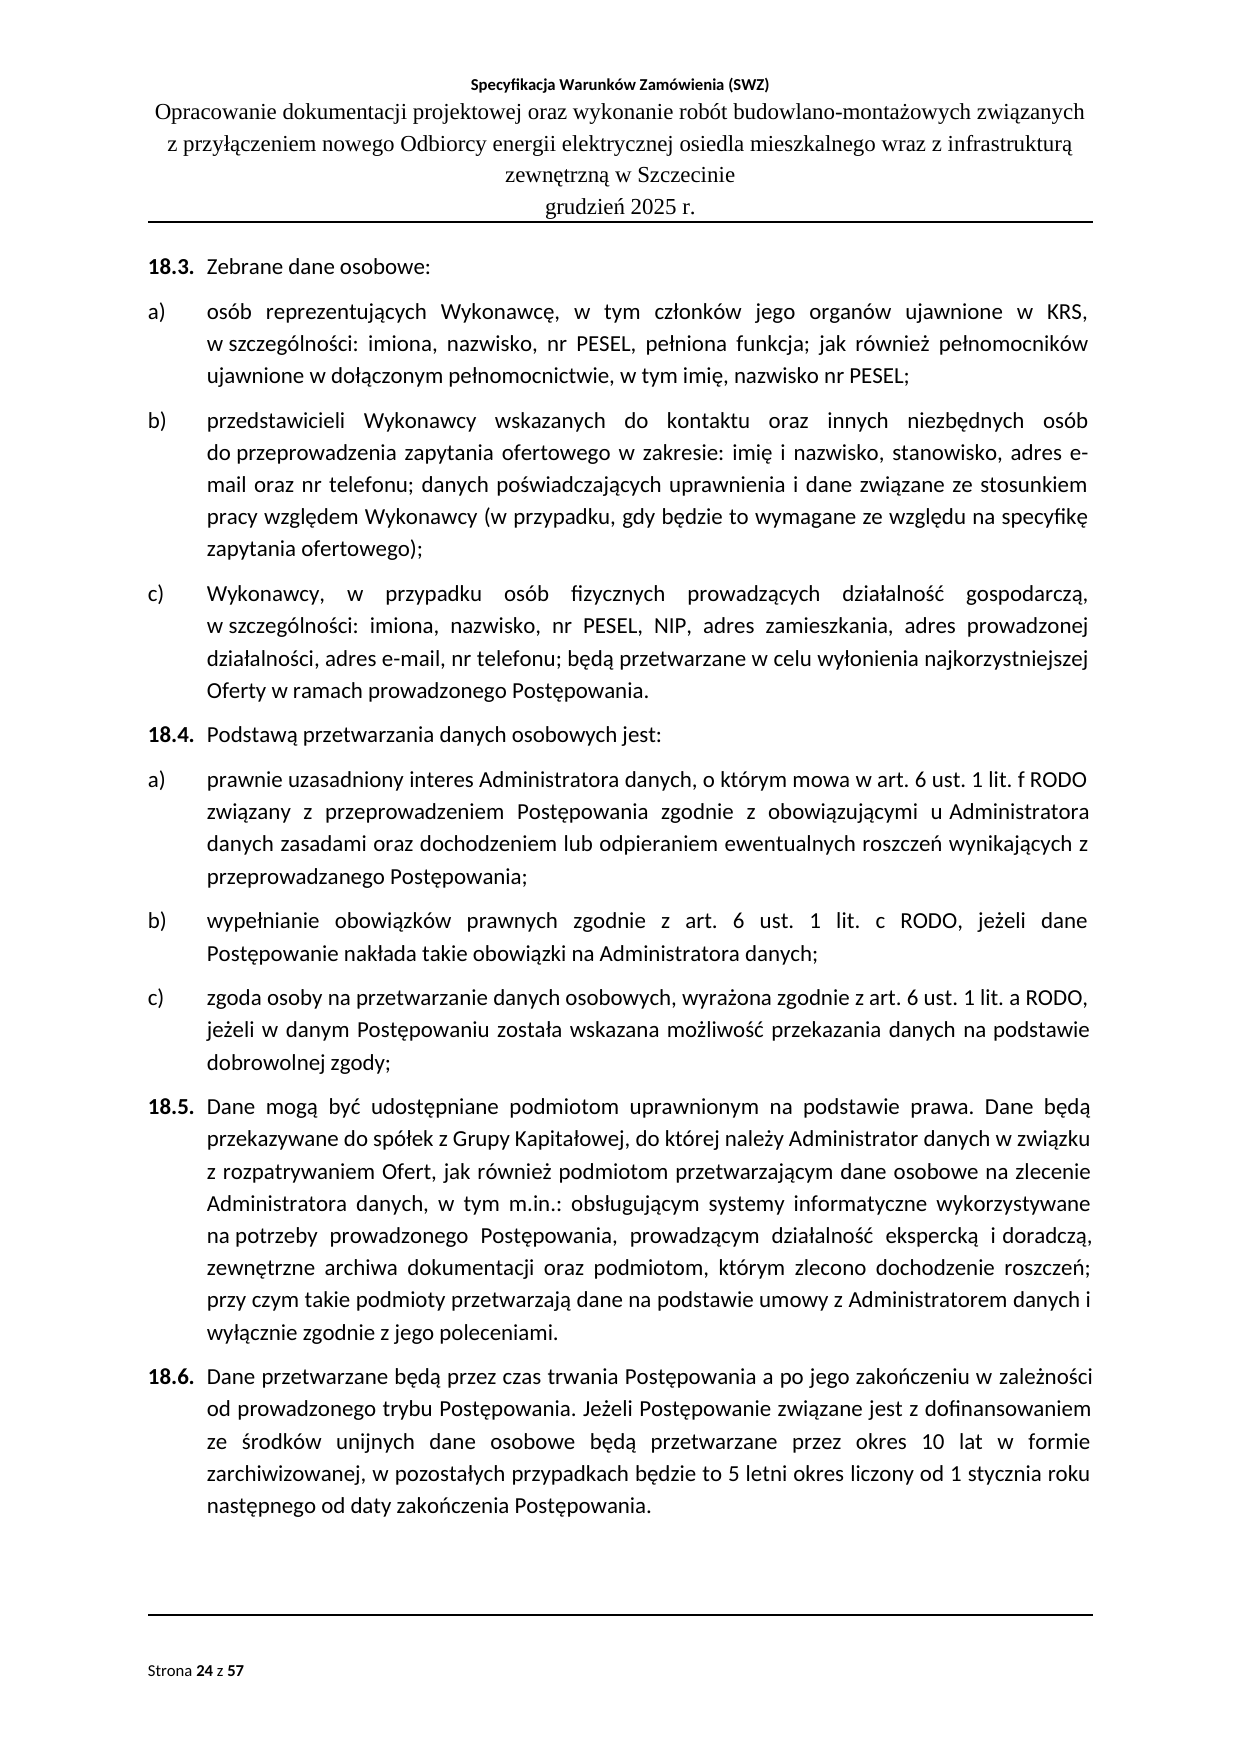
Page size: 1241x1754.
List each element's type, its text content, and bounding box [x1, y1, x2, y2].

list osób reprezentujących Wykonawcę, w tym członków jego organów ujawnione w KRS, w szczególności: imiona, nazwisko, nr PESEL, pełniona funkcja; jak również pełnomocników ujawnione w dołączonym pełnomocnictwie, w tym imię, nazwisko nr PESEL; [148, 297, 1090, 389]
list Podstawą przetwarzania danych osobowych jest: [148, 721, 1093, 748]
list zgoda osoby na przetwarzanie danych osobowych, wyrażona zgodnie z art. 6 ust. 1 lit. a RODO, jeżeli w danym Postępowaniu została wskazana możliwość przekazania danych na podstawie dobrowolnej zgody; [148, 983, 1090, 1076]
list Wykonawcy, w przypadku osób fizycznych prowadzących działalność gospodarczą, w szczególności: imiona, nazwisko, nr PESEL, NIP, adres zamieszkania, adres prowadzonej działalności, adres e-mail, nr telefonu; będą przetwarzane w celu wyłonienia najkorzystniejszej Oferty w ramach prowadzonego Postępowania. [148, 579, 1090, 704]
list przedstawicieli Wykonawcy wskazanych do kontaktu oraz innych niezbędnych osób do przeprowadzenia zapytania ofertowego w zakresie: imię i nazwisko, stanowisko, adres e-mail oraz nr telefonu; danych poświadczających uprawnienia i dane związane ze stosunkiem pracy względem Wykonawcy (w przypadku, gdy będzie to wymagane ze względu na specyfikę zapytania ofertowego); [148, 406, 1090, 563]
list Zebrane dane osobowe: [148, 252, 1093, 280]
list prawnie uzasadniony interes Administratora danych, o którym mowa w art. 6 ust. 1 lit. f RODO związany z przeprowadzeniem Postępowania zgodnie z obowiązującymi u Administratora danych zasadami oraz dochodzeniem lub odpieraniem ewentualnych roszczeń wynikających z przeprowadzanego Postępowania; [148, 765, 1090, 890]
list Dane przetwarzane będą przez czas trwania Postępowania a po jego zakończeniu w zależności od prowadzonego trybu Postępowania. Jeżeli Postępowanie związane jest z dofinansowaniem ze środków unijnych dane osobowe będą przetwarzane przez okres 10 lat w formie zarchiwizowanej, w pozostałych przypadkach będzie to 5 letni okres liczony od 1 stycznia roku następnego od daty zakończenia Postępowania. [148, 1362, 1093, 1519]
list Dane mogą być udostępniane podmiotom uprawnionym na podstawie prawa. Dane będą przekazywane do spółek z Grupy Kapitałowej, do której należy Administrator danych w związku z rozpatrywaniem Ofert, jak również podmiotom przetwarzającym dane osobowe na zlecenie Administratora danych, w tym m.in.: obsługującym systemy informatyczne wykorzystywane na potrzeby prowadzonego Postępowania, prowadzącym działalność ekspercką i doradczą, zewnętrzne archiwa dokumentacji oraz podmiotom, którym zlecono dochodzenie roszczeń; przy czym takie podmioty przetwarzają dane na podstawie umowy z Administratorem danych i wyłącznie zgodnie z jego poleceniami. [148, 1092, 1093, 1346]
list wypełnianie obowiązków prawnych zgodnie z art. 6 ust. 1 lit. c RODO, jeżeli dane Postępowanie nakłada takie obowiązki na Administratora danych; [148, 906, 1090, 967]
